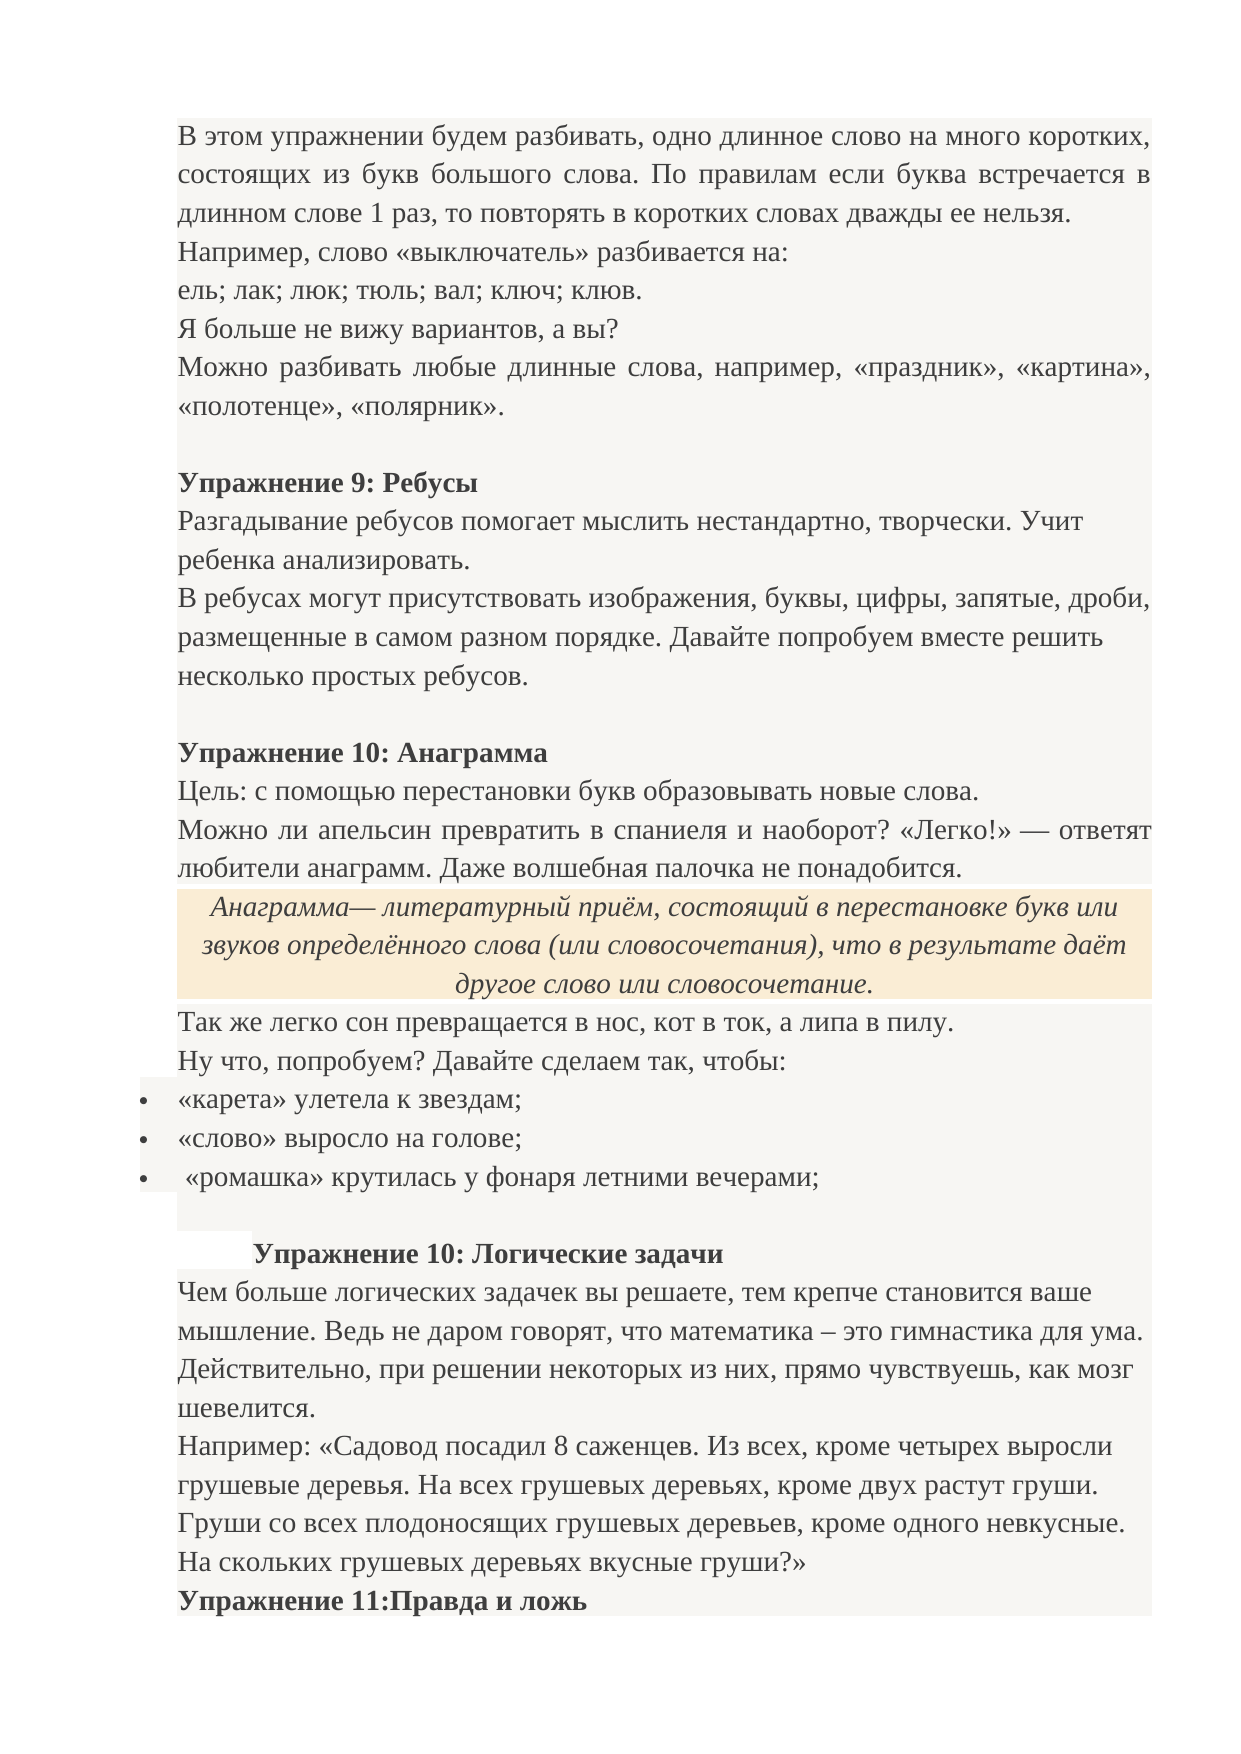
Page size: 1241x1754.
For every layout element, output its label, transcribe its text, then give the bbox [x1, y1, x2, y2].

text Чем больше логических задачек вы решаете, тем крепче становится ваше мышление. Ведь не даром говорят, что математика – это гимнастика для ума. Действительно, при решении некоторых из них, прямо чувствуешь, как мозг шевелится. [177, 1274, 1152, 1423]
text Можно разбивать любые длинные слова, например, «праздник», «картина», «полотенце», «полярник». [177, 349, 1152, 421]
text Цель: с помощью перестановки букв образовывать новые слова. [177, 773, 1152, 807]
text Разгадывание ребусов помогает мыслить нестандартно, творчески. Учит ребенка анализировать. [177, 503, 1152, 576]
list «карета» улетела к звездам; [140, 1082, 1152, 1115]
text Например: «Садовод посадил 8 саженцев. Из всех, кроме четырех выросли грушевые деревья. На всех грушевых деревьях, кроме двух растут груши. Груши со всех плодоносящих грушевых деревьев, кроме одного невкусные. На скольких грушевых деревьях вкусные груши?» [177, 1428, 1152, 1578]
subtitle Упражнение 11:Правда и ложь [177, 1583, 1152, 1616]
text Анаграмма— литературный приём, состоящий в перестановке букв или звуков определённого слова (или словосочетания), что в результате даёт другое слово или словосочетание. [177, 889, 1152, 999]
text ель; лак; люк; тюль; вал; ключ; клюв. [177, 272, 1152, 306]
text Упражнение 10: Анаграмма [177, 735, 1152, 768]
text В ребусах могут присутствовать изображения, буквы, цифры, запятые, дроби, размещенные в самом разном порядке. Давайте попробуем вместе решить несколько простых ребусов. [177, 581, 1152, 691]
text Я больше не вижу вариантов, а вы? [177, 311, 1152, 344]
text Так же легко сон превращается в нос, кот в ток, а липа в пилу. [177, 1004, 1152, 1038]
text Можно ли апельсин превратить в спаниеля и наоборот? «Легко!» — ответят любители анаграмм. Даже волшебная палочка не понадобится. [177, 812, 1152, 884]
text Например, слово «выключатель» разбивается на: [177, 234, 1152, 267]
text Ну что, попробуем? Давайте сделаем так, чтобы: [177, 1043, 1152, 1077]
list «ромашка» крутилась у фонаря летними вечерами; [140, 1159, 1152, 1192]
list «слово» выросло на голове; [140, 1120, 1152, 1154]
text В этом упражнении будем разбивать, одно длинное слово на много коротких, состоящих из букв большого слова. По правилам если буква встречается в длинном слове 1 раз, то повторять в коротких словах дважды ее нельзя. [177, 118, 1152, 229]
text Упражнение 9: Ребусы [177, 465, 1152, 498]
text Упражнение 10: Логические задачи [252, 1236, 1152, 1269]
